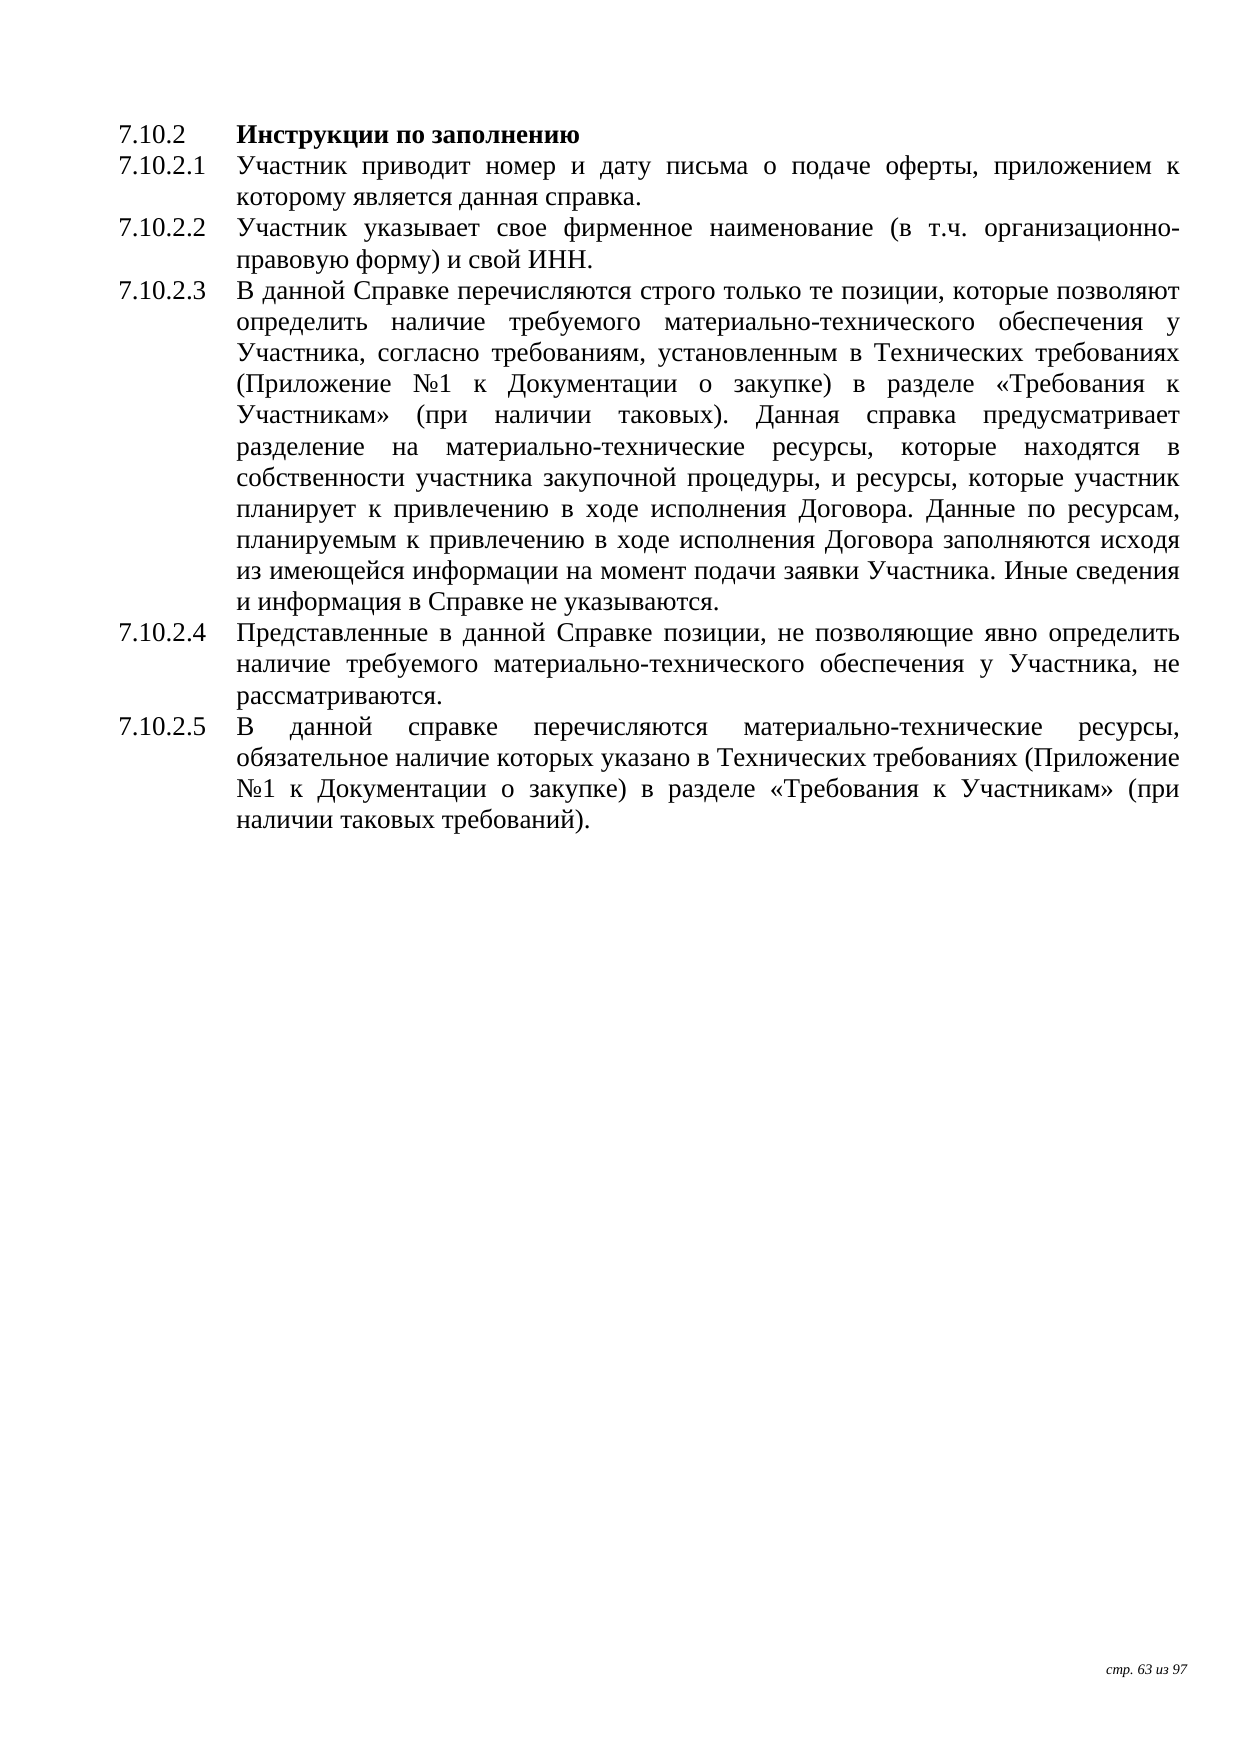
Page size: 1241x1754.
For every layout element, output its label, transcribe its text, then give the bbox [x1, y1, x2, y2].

text В данной справке перечисляются материально-технические ресурсы, обязательное наличие которых указано в Технических требованиях (Приложение №1 к Документации о закупке) в разделе «Требования к Участникам» (при наличии таковых требований). [118, 710, 1181, 834]
text Участник приводит номер и дату письма о подаче оферты, приложением к которому является данная справка. [118, 149, 1181, 212]
text Участник указывает свое фирменное наименование (в т.ч. организационно-правовую форму) и свой ИНН. [118, 212, 1181, 274]
text Представленные в данной Справке позиции, не позволяющие явно определить наличие требуемого материально-технического обеспечения у Участника, не рассматриваются. [118, 616, 1181, 710]
text В данной Справке перечисляются строго только те позиции, которые позволяют определить наличие требуемого материально-технического обеспечения у Участника, согласно требованиям, установленным в Технических требованиях (Приложение №1 к Документации о закупке) в разделе «Требования к Участникам» (при наличии таковых). Данная справка предусматривает разделение на материально-технические ресурсы, которые находятся в собственности участника закупочной процедуры, и ресурсы, которые участник планирует к привлечению в ходе исполнения Договора. Данные по ресурсам, планируемым к привлечению в ходе исполнения Договора заполняются исходя из имеющейся информации на момент подачи заявки Участника. Иные сведения и информация в Справке не указываются. [118, 274, 1181, 616]
text Инструкции по заполнению [118, 118, 1181, 149]
